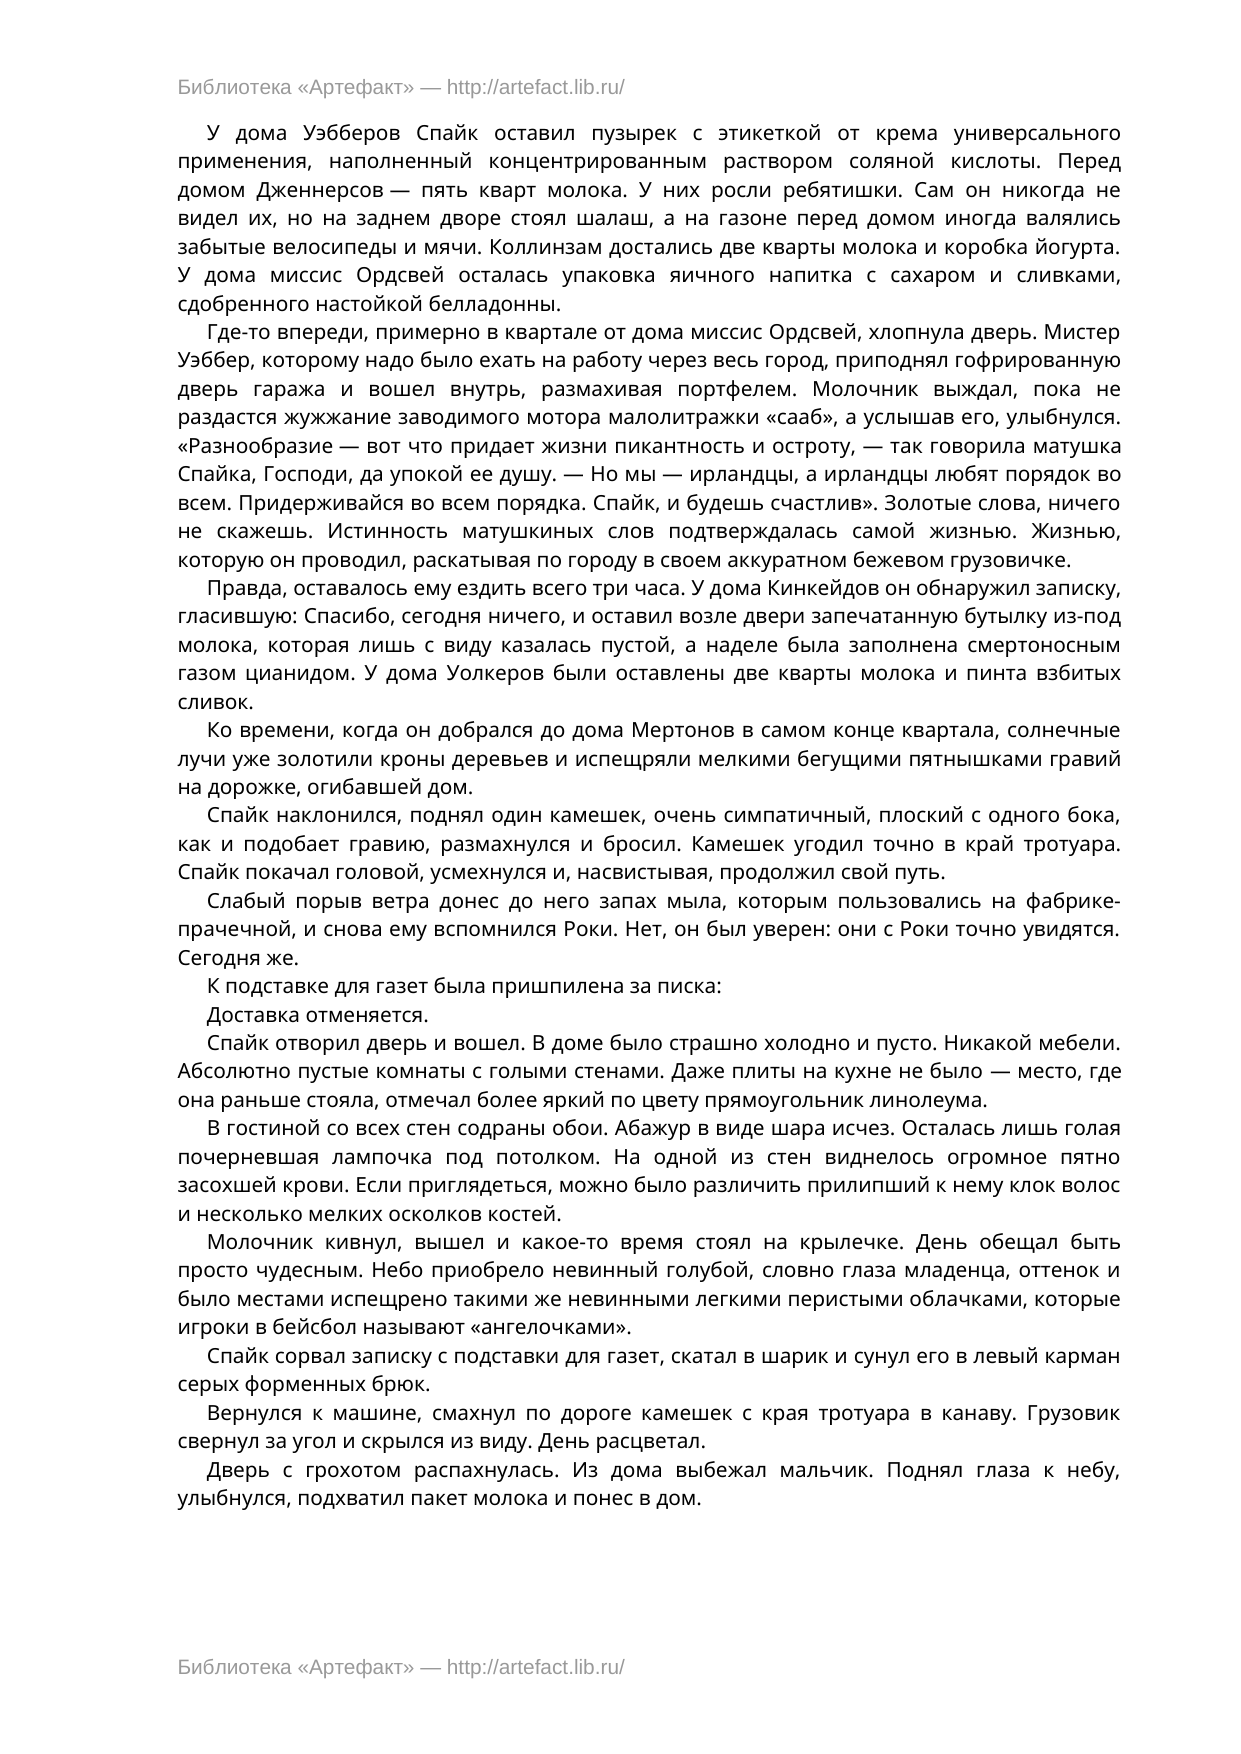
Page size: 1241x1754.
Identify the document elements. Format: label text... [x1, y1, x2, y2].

text Где-то впереди, примерно в квартале от дома миссис Ордсвей, хлопнула дверь. Мистер Уэббер, которому надо было ехать на работу через весь город, приподнял гофрированную дверь гаража и вошел внутрь, размахивая портфелем. Молочник выждал, пока не раздастся жужжание заводимого мотора малолитражки «сааб», а услышав его, улыбнулся. «Разнообразие — вот что придает жизни пикантность и остроту, — так говорила матушка Спайка, Господи, да упокой ее душу. — Но мы — ирландцы, а ирландцы любят порядок во всем. Придерживайся во всем порядка. Спайк, и будешь счастлив». Золотые слова, ничего не скажешь. Истинность матушкиных слов подтверждалась самой жизнью. Жизнью, которую он проводил, раскатывая по городу в своем аккуратном бежевом грузовичке. [177, 317, 1122, 573]
text К подставке для газет была пришпилена за писка: [177, 971, 1122, 1000]
text Спайк наклонился, поднял один камешек, очень симпатичный, плоский с одного бока, как и подобает гравию, размахнулся и бросил. Камешек угодил точно в край тротуара. Спайк покачал головой, усмехнулся и, насвистывая, продолжил свой путь. [177, 801, 1122, 886]
text Молочник кивнул, вышел и какое-то время стоял на крылечке. День обещал быть просто чудесным. Небо приобрело невинный голубой, словно глаза младенца, оттенок и было местами испещрено такими же невинными легкими перистыми облачками, которые игроки в бейсбол называют «ангелочками». [177, 1227, 1122, 1341]
text У дома Уэбберов Спайк оставил пузырек с этикеткой от крема универсального применения, наполненный концентрированным раствором соляной кислоты. Перед домом Дженнерсов — пять кварт молока. У них росли ребятишки. Сам он никогда не видел их, но на заднем дворе стоял шалаш, а на газоне перед домом иногда валялись забытые велосипеды и мячи. Коллинзам достались две кварты молока и коробка йогурта. У дома миссис Ордсвей осталась упаковка яичного напитка с сахаром и сливками, сдобренного настойкой белладонны. [177, 118, 1122, 317]
text Ко времени, когда он добрался до дома Мертонов в самом конце квартала, солнечные лучи уже золотили кроны деревьев и испещряли мелкими бегущими пятнышками гравий на дорожке, огибавшей дом. [177, 715, 1122, 801]
text Доставка отменяется. [177, 1000, 1122, 1028]
text Дверь с грохотом распахнулась. Из дома выбежал мальчик. Поднял глаза к небу, улыбнулся, подхватил пакет молока и понес в дом. [177, 1455, 1122, 1512]
text В гостиной со всех стен содраны обои. Абажур в виде шара исчез. Осталась лишь голая почерневшая лампочка под потолком. На одной из стен виднелось огромное пятно засохшей крови. Если приглядеться, можно было различить прилипший к нему клок волос и несколько мелких осколков костей. [177, 1113, 1122, 1227]
text Слабый порыв ветра донес до него запах мыла, которым пользовались на фабрике-прачечной, и снова ему вспомнился Роки. Нет, он был уверен: они с Роки точно увидятся. Сегодня же. [177, 886, 1122, 971]
text Спайк отворил дверь и вошел. В доме было страшно холодно и пусто. Никакой мебели. Абсолютно пустые комнаты с голыми стенами. Даже плиты на кухне не было — место, где она раньше стояла, отмечал более яркий по цвету прямоугольник линолеума. [177, 1028, 1122, 1113]
text Спайк сорвал записку с подставки для газет, скатал в шарик и сунул его в левый карман серых форменных брюк. [177, 1341, 1122, 1398]
text Правда, оставалось ему ездить всего три часа. У дома Кинкейдов он обнаружил записку, гласившую: Спасибо, сегодня ничего, и оставил возле двери запечатанную бутылку из-под молока, которая лишь с виду казалась пустой, а наделе была заполнена смертоносным газом цианидом. У дома Уолкеров были оставлены две кварты молока и пинта взбитых сливок. [177, 573, 1122, 715]
text Вернулся к машине, смахнул по дороге камешек с края тротуара в канаву. Грузовик свернул за угол и скрылся из виду. День расцветал. [177, 1398, 1122, 1455]
